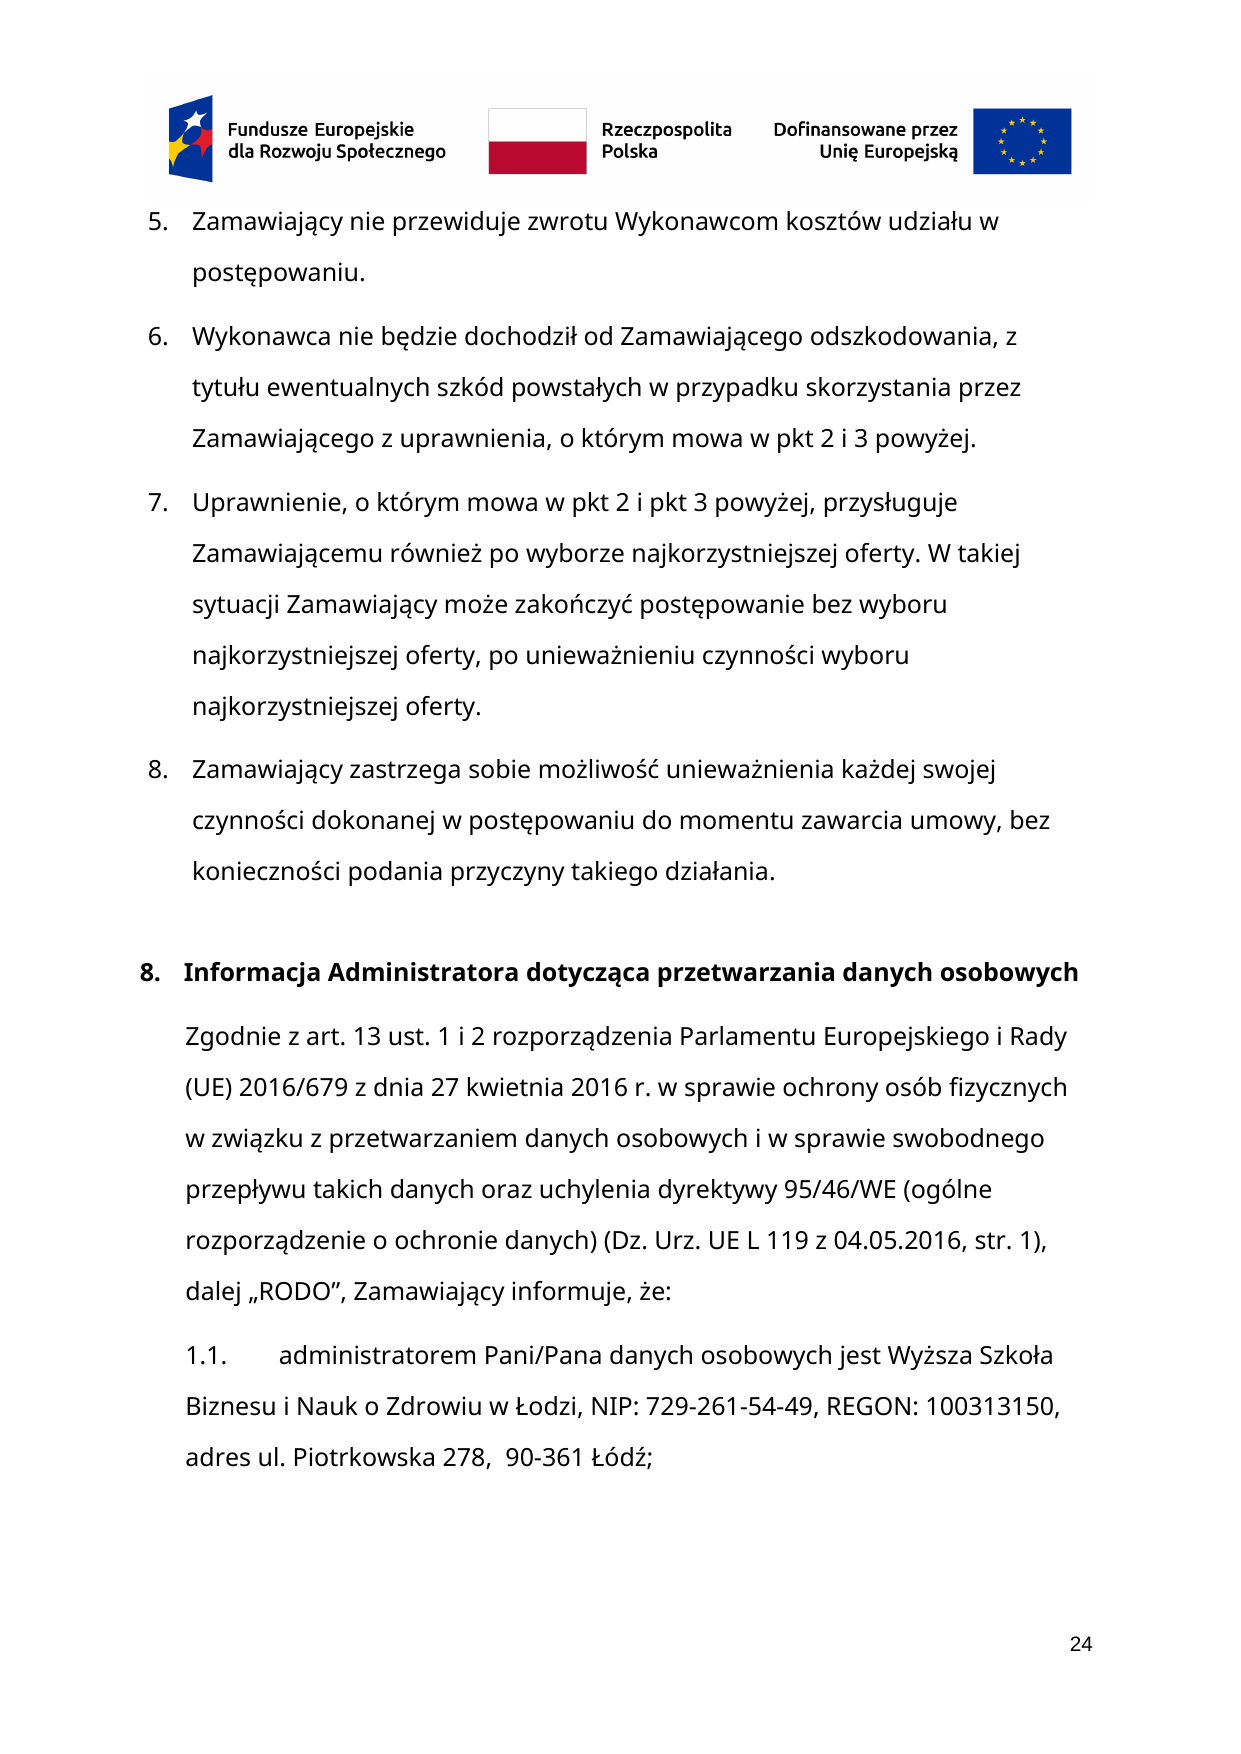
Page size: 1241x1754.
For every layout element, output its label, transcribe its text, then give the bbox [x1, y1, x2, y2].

list Uprawnienie, o którym mowa w pkt 2 i pkt 3 powyżej, przysługuje Zamawiającemu również po wyborze najkorzystniejszej oferty. W takiej sytuacji Zamawiający może zakończyć postępowanie bez wyboru najkorzystniejszej oferty, po unieważnieniu czynności wyboru najkorzystniejszej oferty. [148, 484, 1093, 722]
list Zamawiający zastrzega sobie możliwość unieważnienia każdej swojej czynności dokonanej w postępowaniu do momentu zawarcia umowy, bez konieczności podania przyczyny takiego działania. [148, 752, 1093, 888]
subtitle Informacja Administratora dotycząca przetwarzania danych osobowych [139, 955, 1093, 989]
picture [147, 73, 1093, 204]
list Wykonawca nie będzie dochodził od Zamawiającego odszkodowania, z tytułu ewentualnych szkód powstałych w przypadku skorzystania przez Zamawiającego z uprawnienia, o którym mowa w pkt 2 i 3 powyżej. [148, 319, 1093, 455]
text Zgodnie z art. 13 ust. 1 i 2 rozporządzenia Parlamentu Europejskiego i Rady (UE) 2016/679 z dnia 27 kwietnia 2016 r. w sprawie ochrony osób fizycznych w związku z przetwarzaniem danych osobowych i w sprawie swobodnego przepływu takich danych oraz uchylenia dyrektywy 95/46/WE (ogólne rozporządzenie o ochronie danych) (Dz. Urz. UE L 119 z 04.05.2016, str. 1), dalej „RODO”, Zamawiający informuje, że: [185, 1019, 1093, 1308]
list Zamawiający nie przewiduje zwrotu Wykonawcom kosztów udziału w postępowaniu. [148, 204, 1093, 289]
text 1.1. administratorem Pani/Pana danych osobowych jest Wyższa Szkoła Biznesu i Nauk o Zdrowiu w Łodzi, NIP: 729-261-54-49, REGON: 100313150, adres ul. Piotrkowska 278, 90-361 Łódź; [185, 1337, 1093, 1473]
